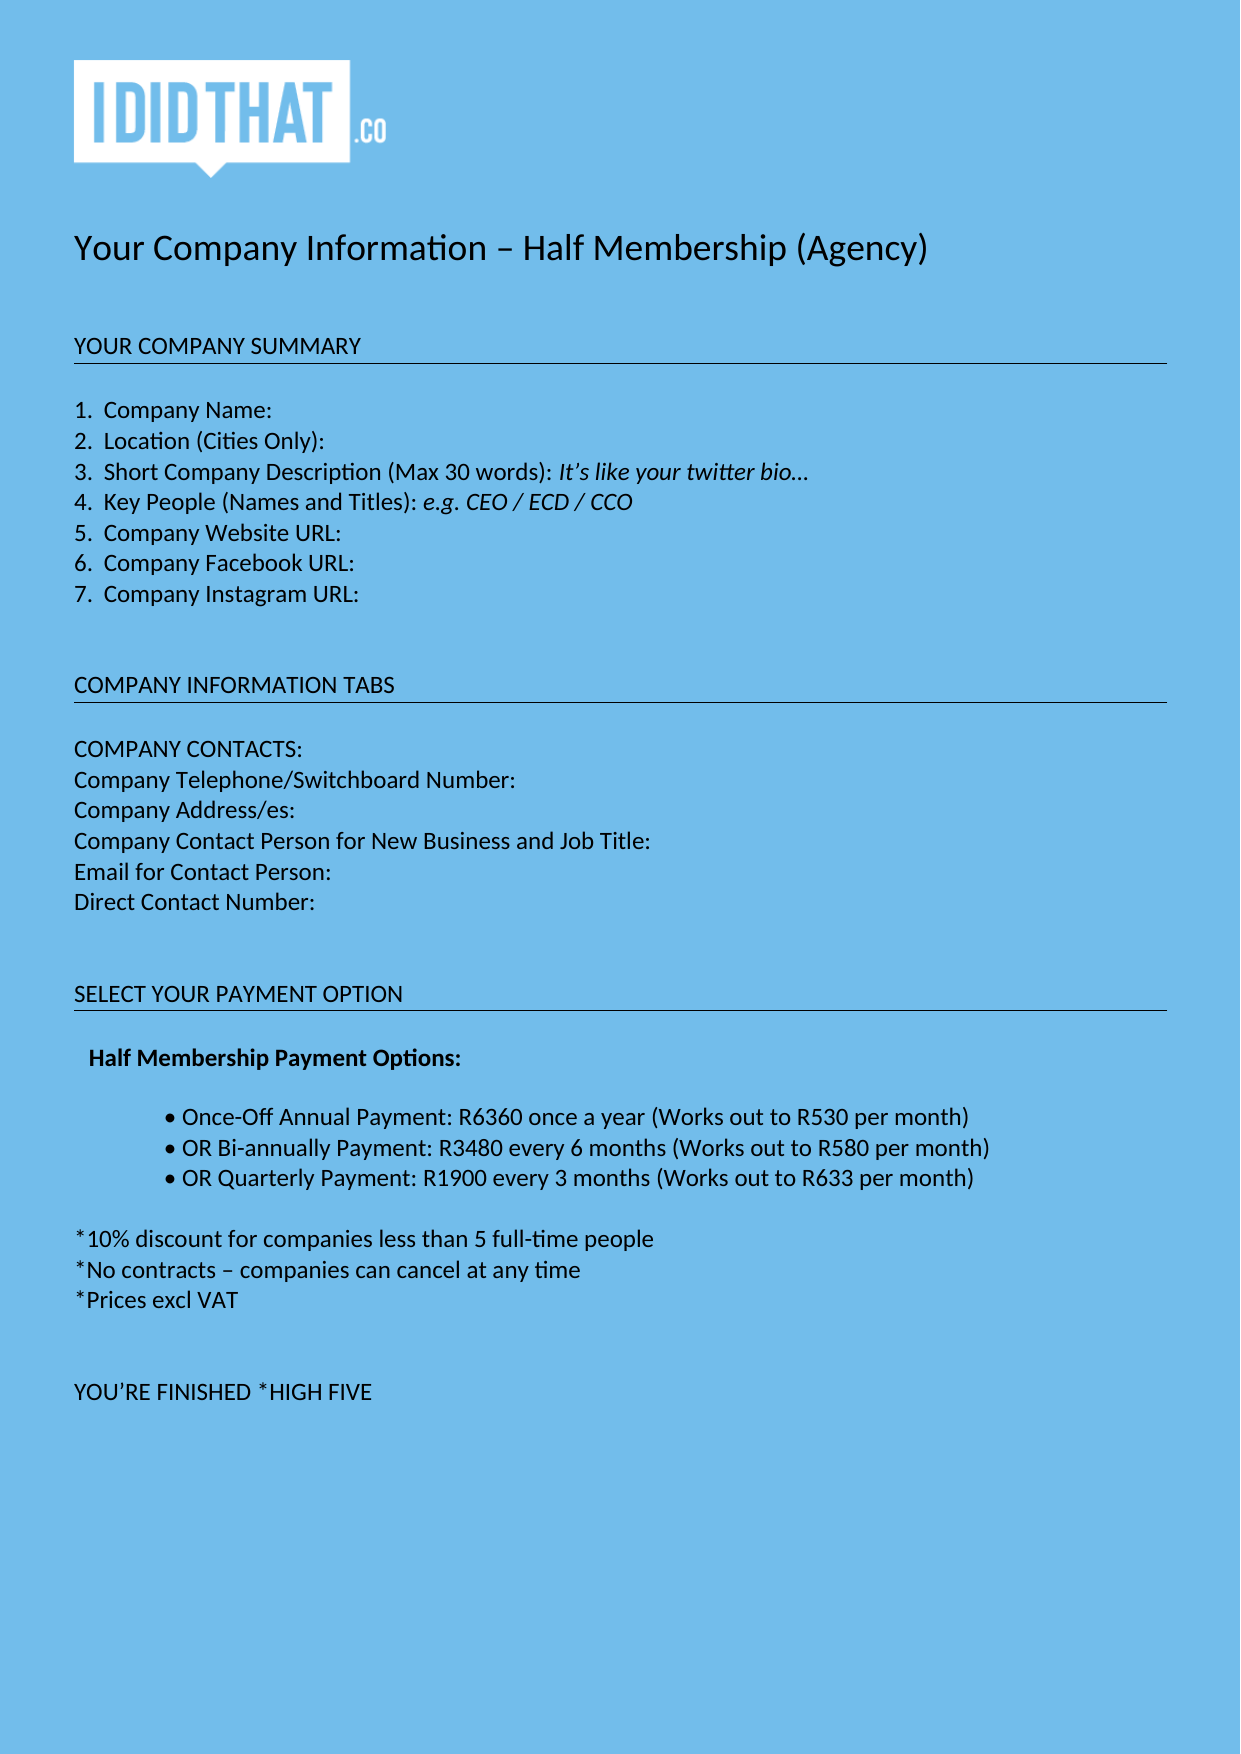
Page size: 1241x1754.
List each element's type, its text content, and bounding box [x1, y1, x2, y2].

text • OR Quarterly Payment: R1900 every 3 months (Works out to R633 per month) [89, 1162, 1197, 1193]
list Company Contact Person for New Business and Job Title: [74, 825, 1167, 856]
list Company Address/es: [74, 794, 1167, 825]
list Direct Contact Number: [74, 886, 1167, 917]
list YOU’RE FINISHED *HIGH FIVE [74, 1376, 1167, 1406]
list Location (Cities Only): [74, 425, 1167, 456]
text SELECT YOUR PAYMENT OPTION [74, 978, 1167, 1010]
list Company Instagram URL: [74, 578, 1167, 608]
picture [73, 59, 387, 178]
text COMPANY INFORMATION TABS [74, 669, 1167, 702]
list Company Telephone/Switchboard Number: [74, 764, 1167, 794]
text • OR Bi-annually Payment: R3480 every 6 months (Works out to R580 per month) [89, 1132, 1197, 1162]
text Your Company Information – Half Membership (Agency) [74, 224, 1167, 269]
text • Once-Off Annual Payment: R6360 once a year (Works out to R530 per month) [89, 1101, 1197, 1132]
text YOUR COMPANY SUMMARY [74, 331, 1167, 363]
list Company Website URL: [74, 517, 1167, 547]
list Key People (Names and Titles): e.g. CEO / ECD / CCO [74, 486, 1167, 517]
list Company Name: [74, 395, 1167, 425]
list *10% discount for companies less than 5 full-time people *No contracts – companies can cancel at any time *Prices excl VAT [74, 1223, 1167, 1315]
list Short Company Description (Max 30 words): It’s like your twitter bio… [74, 456, 1167, 486]
text Half Membership Payment Options: [89, 1042, 1197, 1101]
text COMPANY CONTACTS: [74, 733, 1167, 764]
list Email for Contact Person: [74, 856, 1167, 886]
list Company Facebook URL: [74, 547, 1167, 578]
